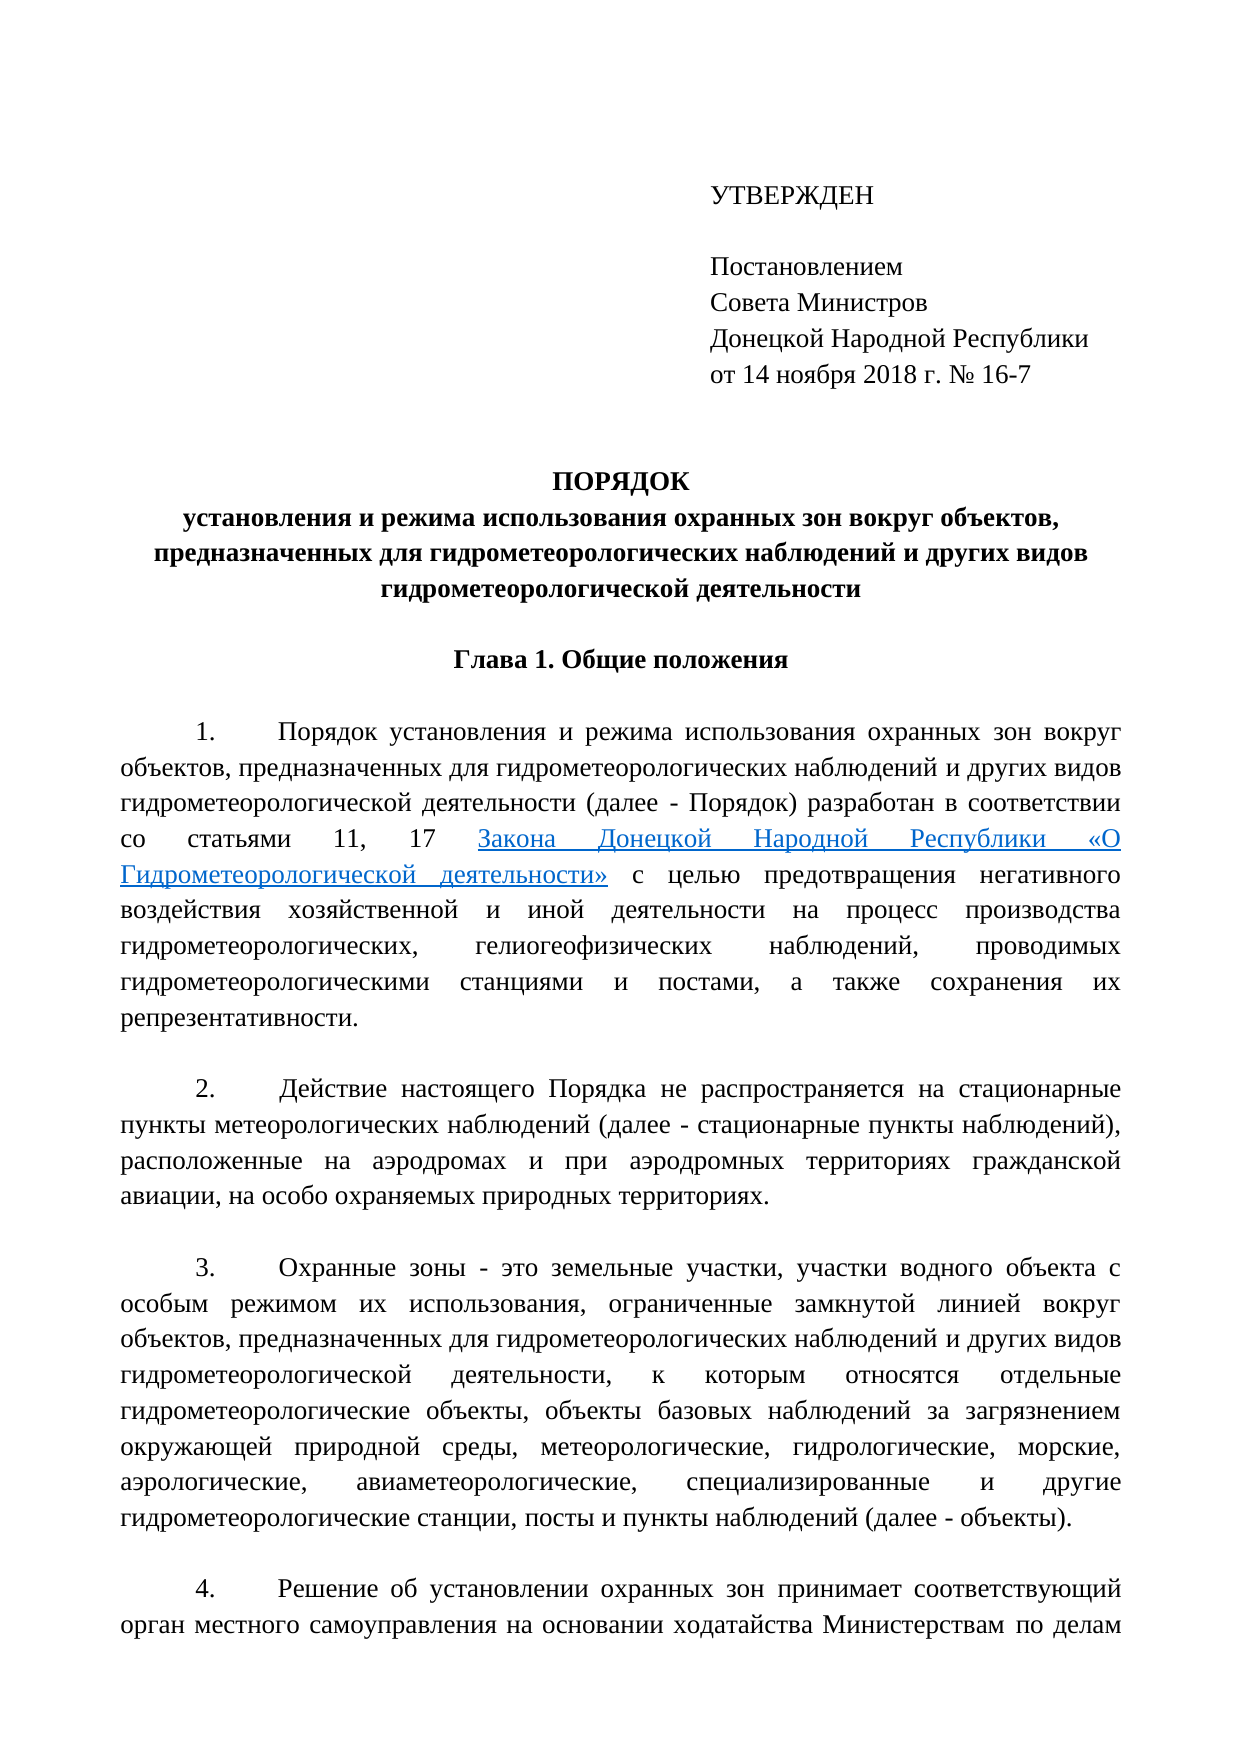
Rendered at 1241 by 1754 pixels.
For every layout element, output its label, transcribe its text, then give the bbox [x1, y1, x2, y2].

text УТВЕРЖДЕН [710, 179, 1123, 210]
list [120, 1572, 1121, 1639]
text гидрометеорологической деятельности [118, 572, 1123, 603]
list Порядок установления и режима использования охранных зон вокруг объектов, предназначенных для гидрометеорологических наблюдений и других видов гидрометеорологической деятельности (далее - Порядок) разработан в соответствии со статьями 11, 17 Закона Донецкой Народной Республики «О Гидрометеорологической деятельности» с целью предотвращения негативного воздействия хозяйственной и иной деятельности на процесс производства гидрометеорологических, гелиогеофизических наблюдений, проводимых гидрометеорологическими станциями и постами, а также сохранения их репрезентативности. [120, 715, 1121, 1032]
text ПОРЯДОК [118, 465, 1123, 496]
list Охранные зоны - это земельные участки, участки водного объекта с особым режимом их использования, ограниченные замкнутой линией вокруг объектов, предназначенных для гидрометеорологических наблюдений и других видов гидрометеорологической деятельности, к которым относятся отдельные гидрометеорологические объекты, объекты базовых наблюдений за загрязнением окружающей природной среды, метеорологические, гидрологические, морские, аэрологические, авиаметеорологические, специализированные и другие гидрометеорологические станции, посты и пункты наблюдений (далее - объекты). [120, 1251, 1121, 1532]
list Действие настоящего Порядка не распространяется на стационарные пункты метеорологических наблюдений (далее - стационарные пункты наблюдений), расположенные на аэродромах и при аэродромных территориях гражданской авиации, на особо охраняемых природных территориях. [120, 1072, 1121, 1211]
text Глава 1. Общие положения [118, 643, 1123, 675]
text Постановлением Совета Министров Донецкой Народной Республики от 14 ноября 2018 г. № 16-7 [710, 251, 1121, 389]
text установления и режима использования охранных зон вокруг объектов, предназначенных для гидрометеорологических наблюдений и других видов [118, 501, 1123, 567]
